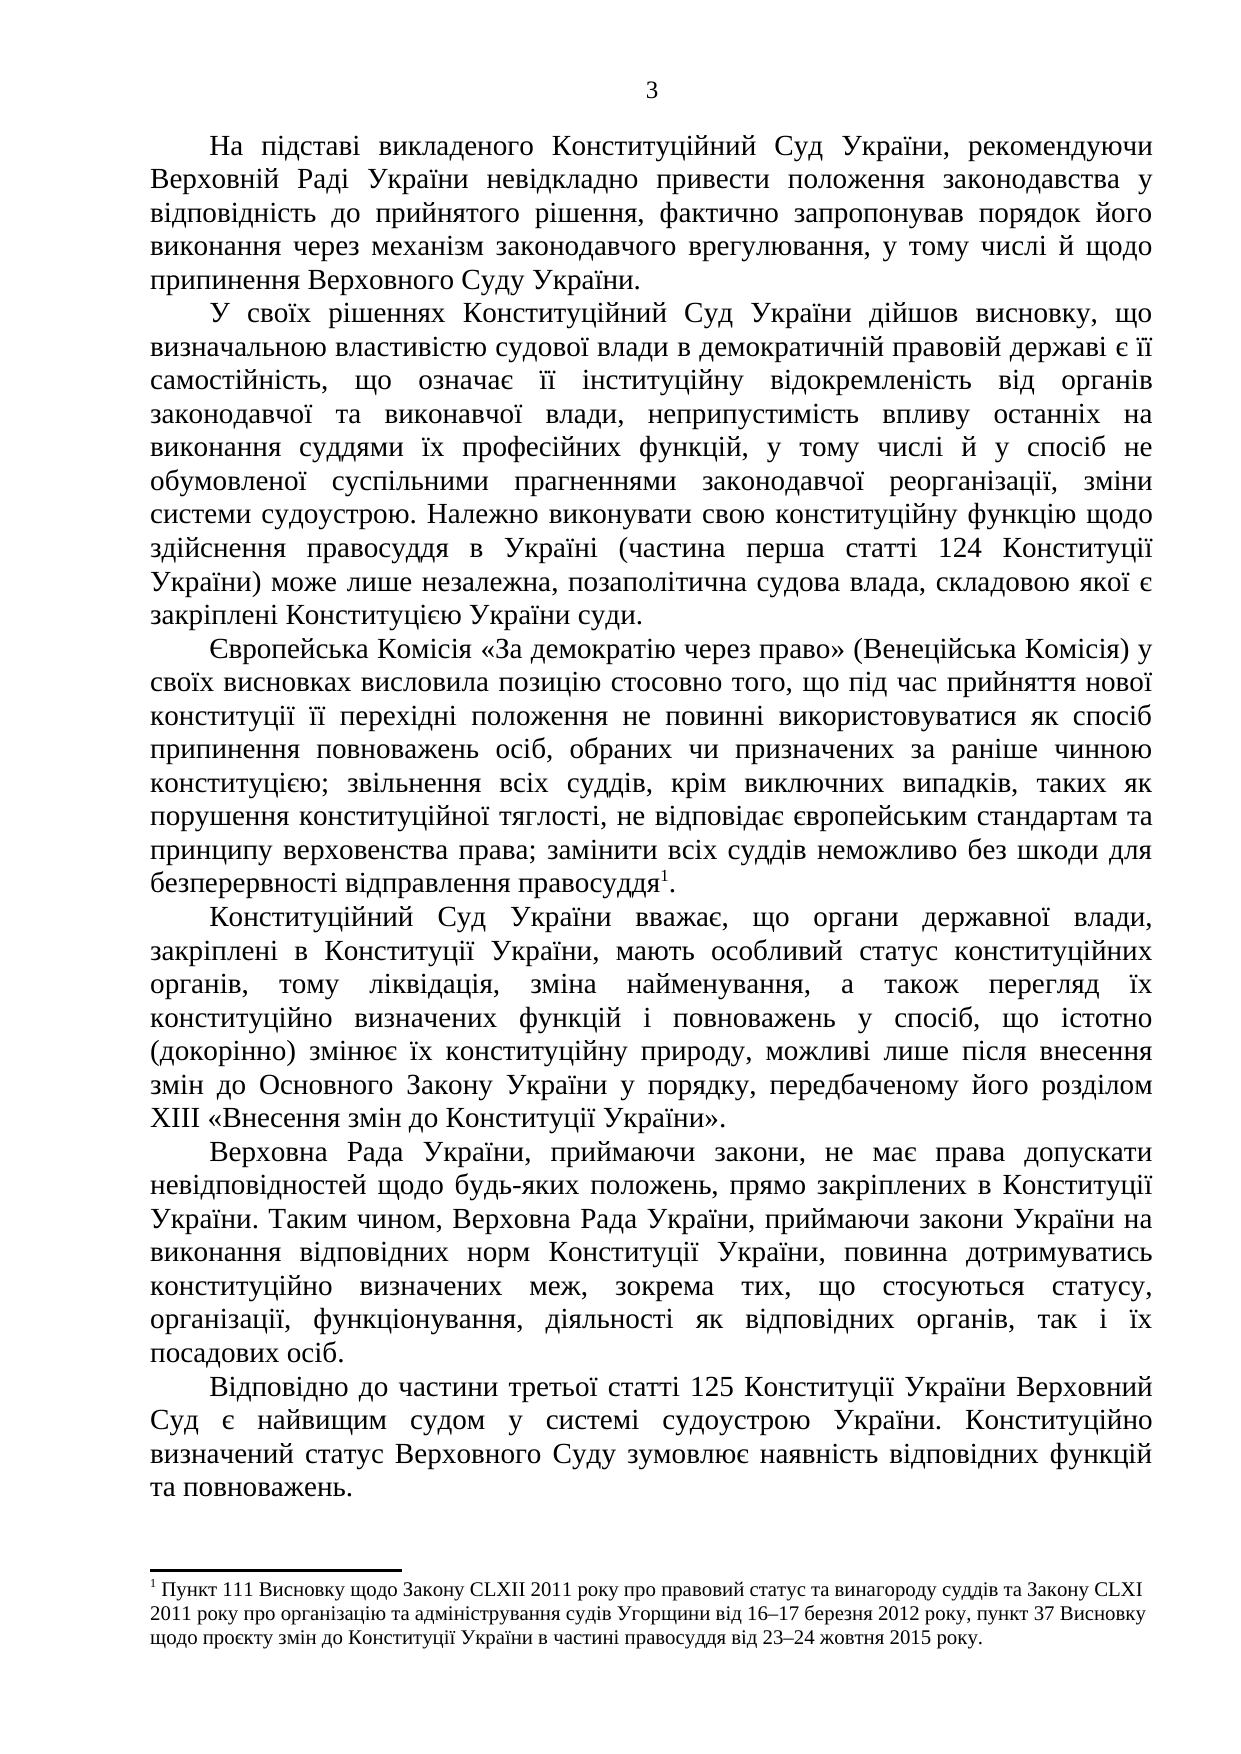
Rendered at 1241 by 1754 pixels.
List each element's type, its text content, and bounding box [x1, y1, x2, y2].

text Верховна Рада України, приймаючи закони, не має права допускати невідповідностей щодо будь-яких положень, прямо закріплених в Конституції України. Таким чином, Верховна Рада України, приймаючи закони України на виконання відповідних норм Конституції України, повинна дотримуватись конституційно визначених меж, зокрема тих, що стосуються статусу, організації, функціонування, діяльності як відповідних органів, так і їх посадових осіб. [150, 1134, 1153, 1369]
text Європейська Комісія «За демократію через право» (Венеційська Комісія) у своїх висновках висловила позицію стосовно того, що під час прийняття нової конституції її перехідні положення не повинні використовуватися як спосіб припинення повноважень осіб, обраних чи призначених за раніше чинною конституцією; звільнення всіх суддів, крім виключних випадків, таких як порушення конституційної тяглості, не відповідає європейським стандартам та принципу верховенства права; замінити всіх суддів неможливо без шкоди для безперервності відправлення правосуддя. [150, 631, 1153, 899]
text У своїх рішеннях Конституційний Суд України дійшов висновку, що визначальною властивістю судової влади в демократичній правовій державі є її самостійність, що означає її інституційну відокремленість від органів законодавчої та виконавчої влади, неприпустимість впливу останніх на виконання суддями їх професійних функцій, у тому числі й у спосіб не обумовленої суспільними прагненнями законодавчої реорганізації, зміни системи судоустрою. Належно виконувати свою конституційну функцію щодо здійснення правосуддя в Україні (частина перша статті 124 Конституції України) може лише незалежна, позаполітична судова влада, складовою якої є закріплені Конституцією України суди. [150, 295, 1153, 631]
text Відповідно до частини третьої статті 125 Конституції України Верховний Суд є найвищим судом у системі судоустрою України. Конституційно визначений статус Верховного Суду зумовлює наявність відповідних функцій та повноважень. [150, 1369, 1153, 1503]
text На підставі викладеного Конституційний Суд України, рекомендуючи Верховній Раді України невідкладно привести положення законодавства у відповідність до прийнятого рішення, фактично запропонував порядок його виконання через механізм законодавчого врегулювання, у тому числі й щодо припинення Верховного Суду України. [150, 128, 1153, 295]
text Конституційний Суд України вважає, що органи державної влади, закріплені в Конституції України, мають особливий статус конституційних органів, тому ліквідація, зміна найменування, а також перегляд їх конституційно визначених функцій і повноважень у спосіб, що істотно (докорінно) змінює їх конституційну природу, можливі лише після внесення змін до Основного Закону України у порядку, передбаченому його розділом XIII «Внесення змін до Конституції України». [150, 899, 1153, 1134]
